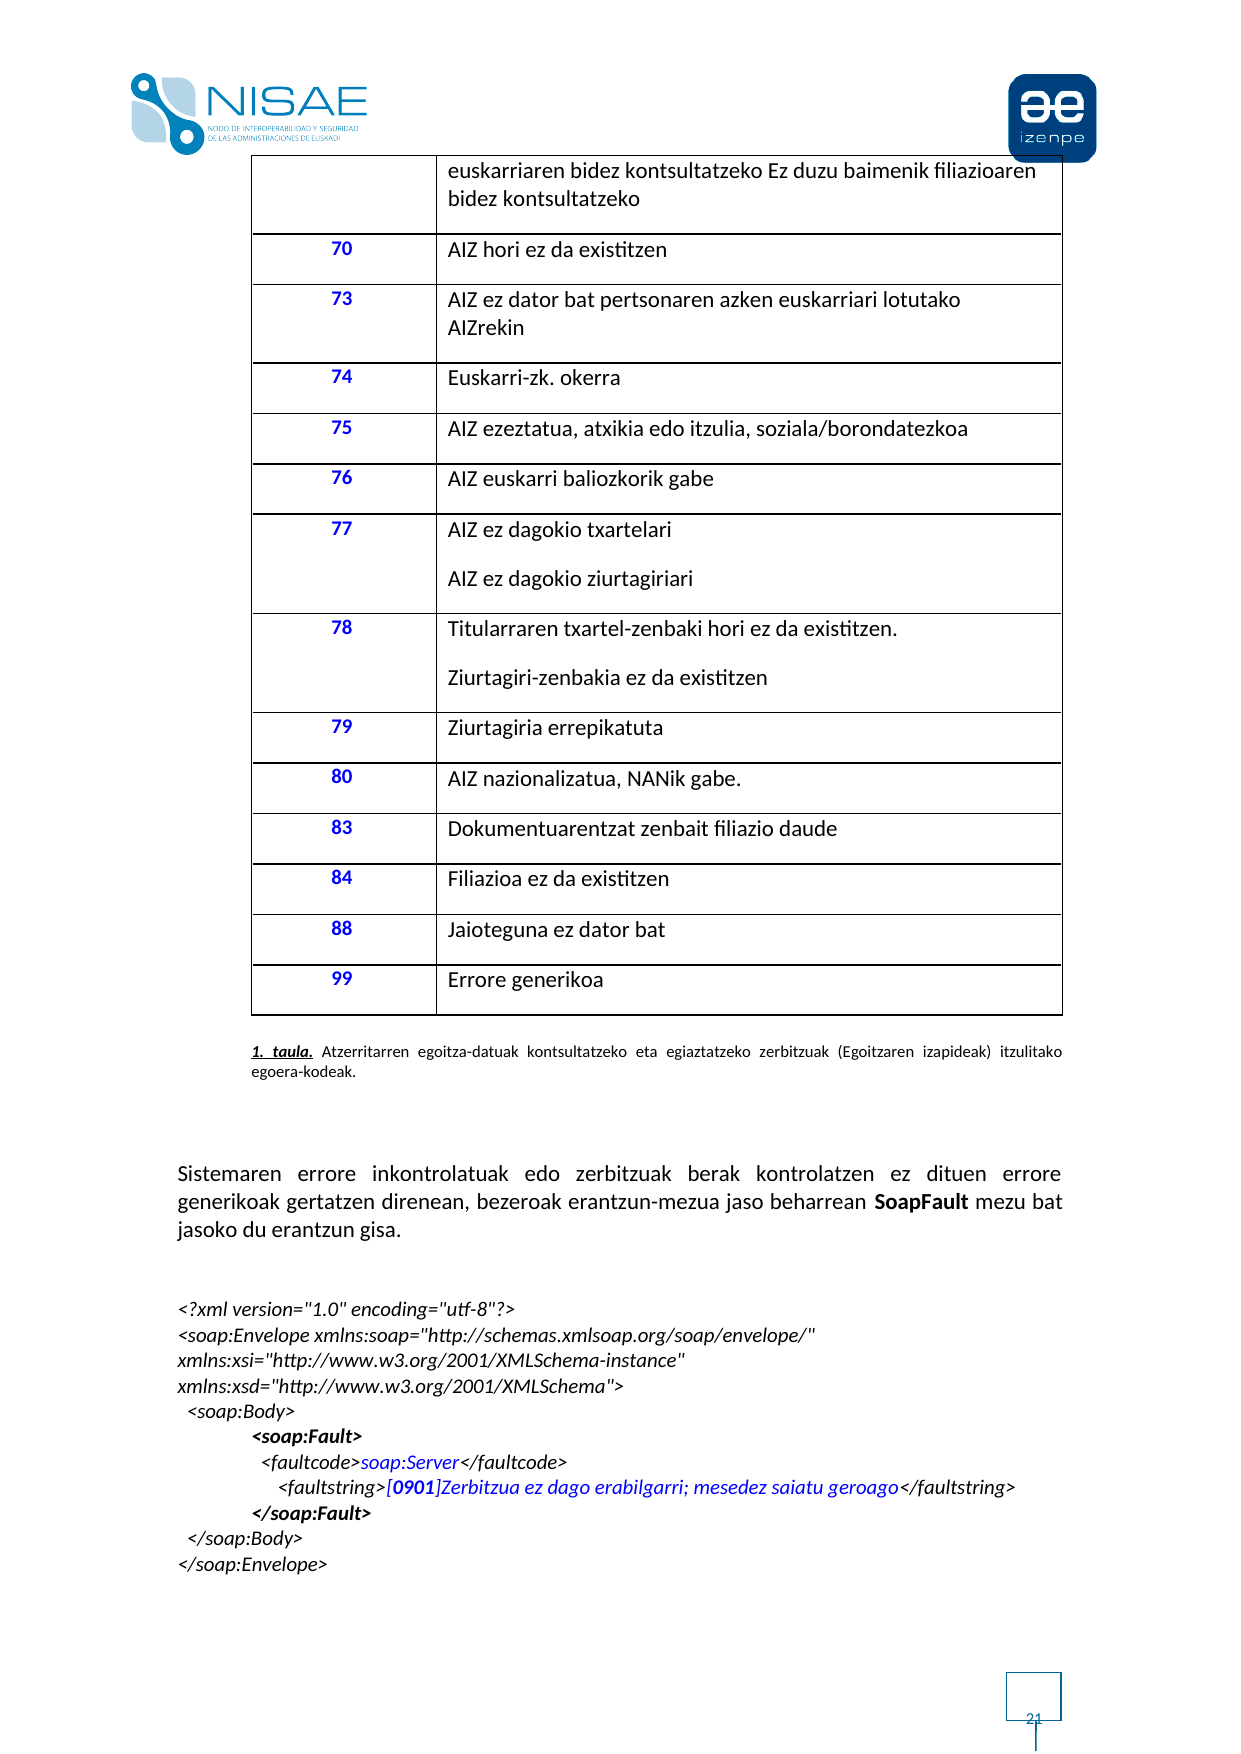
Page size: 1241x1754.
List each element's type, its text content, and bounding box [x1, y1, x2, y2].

table_cell 84 [252, 864, 436, 913]
table_cell AIZ hori ez da existitzen [437, 233, 1062, 283]
text <soap:Fault> [177, 1424, 1063, 1449]
table_cell AIZ euskarri baliozkorik gabe [437, 463, 1062, 513]
table_cell 76 [252, 464, 436, 513]
text <faultstring>[0901]Zerbitzua ez dago erabilgarri; mesedez saiatu geroago</faultstring> [277, 1474, 1063, 1500]
table_cell 77 [252, 514, 436, 612]
table_cell AIZ ezeztatua, atxikia edo itzulia, soziala/borondatezkoa [437, 413, 1062, 463]
table_cell 78 [252, 614, 436, 712]
text <faultcode>soap:Server</faultcode> [177, 1449, 1063, 1474]
picture [118, 73, 180, 155]
picture [149, 73, 386, 155]
text </soap:Envelope> [177, 1551, 1063, 1576]
text <soap:Body> [177, 1398, 1063, 1424]
text Sistemaren errore inkontrolatuak edo zerbitzuak berak kontrolatzen ez dituen errore generikoak gertatzen direnean, bezeroak erantzun-mezua jaso beharrean SoapFault mezu bat jasoko du erantzun gisa. [177, 1159, 1063, 1243]
table_cell Filiazioa ez da existitzen [437, 863, 1062, 913]
table_cell 80 [252, 763, 436, 813]
picture [181, 131, 193, 143]
table_cell Ez duzu baimenik AIZ bidez kontsultatzeko Ez duzu baimenik euskarriaren bidez kontsultatzeko Ez duzu baimenik filiazioaren bidez kontsultatzeko [437, 156, 1062, 233]
text </soap:Body> [177, 1525, 1063, 1551]
table_cell AIZ ez dator bat pertsonaren azken euskarriari lotutako AIZrekin [437, 284, 1062, 362]
table_cell AIZ nazionalizatua, NANik gabe. [437, 762, 1062, 813]
table_cell Titularraren txartel-zenbaki hori ez da existitzen. Ziurtagiri-zenbakia ez da existitzen [437, 613, 1062, 712]
text <soap:Envelope xmlns:soap="http://schemas.xmlsoap.org/soap/envelope/" xmlns:xsi="http://www.w3.org/2001/XMLSchema-instance" xmlns:xsd="http://www.w3.org/2001/XMLSchema"> [177, 1322, 1063, 1398]
table_cell AIZ ez dagokio txartelari AIZ ez dagokio ziurtagiriari [437, 513, 1062, 612]
table_cell 79 [252, 713, 436, 762]
table_cell Errore generikoa [437, 964, 1062, 1014]
table_cell Ziurtagiria errepikatuta [437, 712, 1062, 762]
table_cell Euskarri-zk. okerra [437, 362, 1062, 412]
table_cell Dokumentuarentzat zenbait filiazio daude [437, 813, 1062, 863]
table_cell Jaioteguna ez dator bat [437, 914, 1062, 964]
table_cell 65 [252, 156, 436, 233]
text </soap:Fault> [177, 1500, 1063, 1525]
picture [139, 81, 148, 90]
table_cell 73 [252, 285, 436, 362]
table_cell 75 [252, 414, 436, 463]
table_cell 74 [252, 363, 436, 412]
text 1. taula. Atzerritarren egoitza-datuak kontsultatzeko eta egiaztatzeko zerbitzuak (Egoitzaren izapideak) itzulitako egoera-kodeak. [251, 1041, 1063, 1081]
text <?xml version="1.0" encoding="utf-8"?> [177, 1297, 1063, 1322]
table_cell 83 [252, 814, 436, 863]
table_cell 70 [252, 234, 436, 283]
table_cell 88 [252, 915, 436, 964]
table_cell 99 [252, 965, 436, 1014]
picture [1007, 74, 1097, 163]
